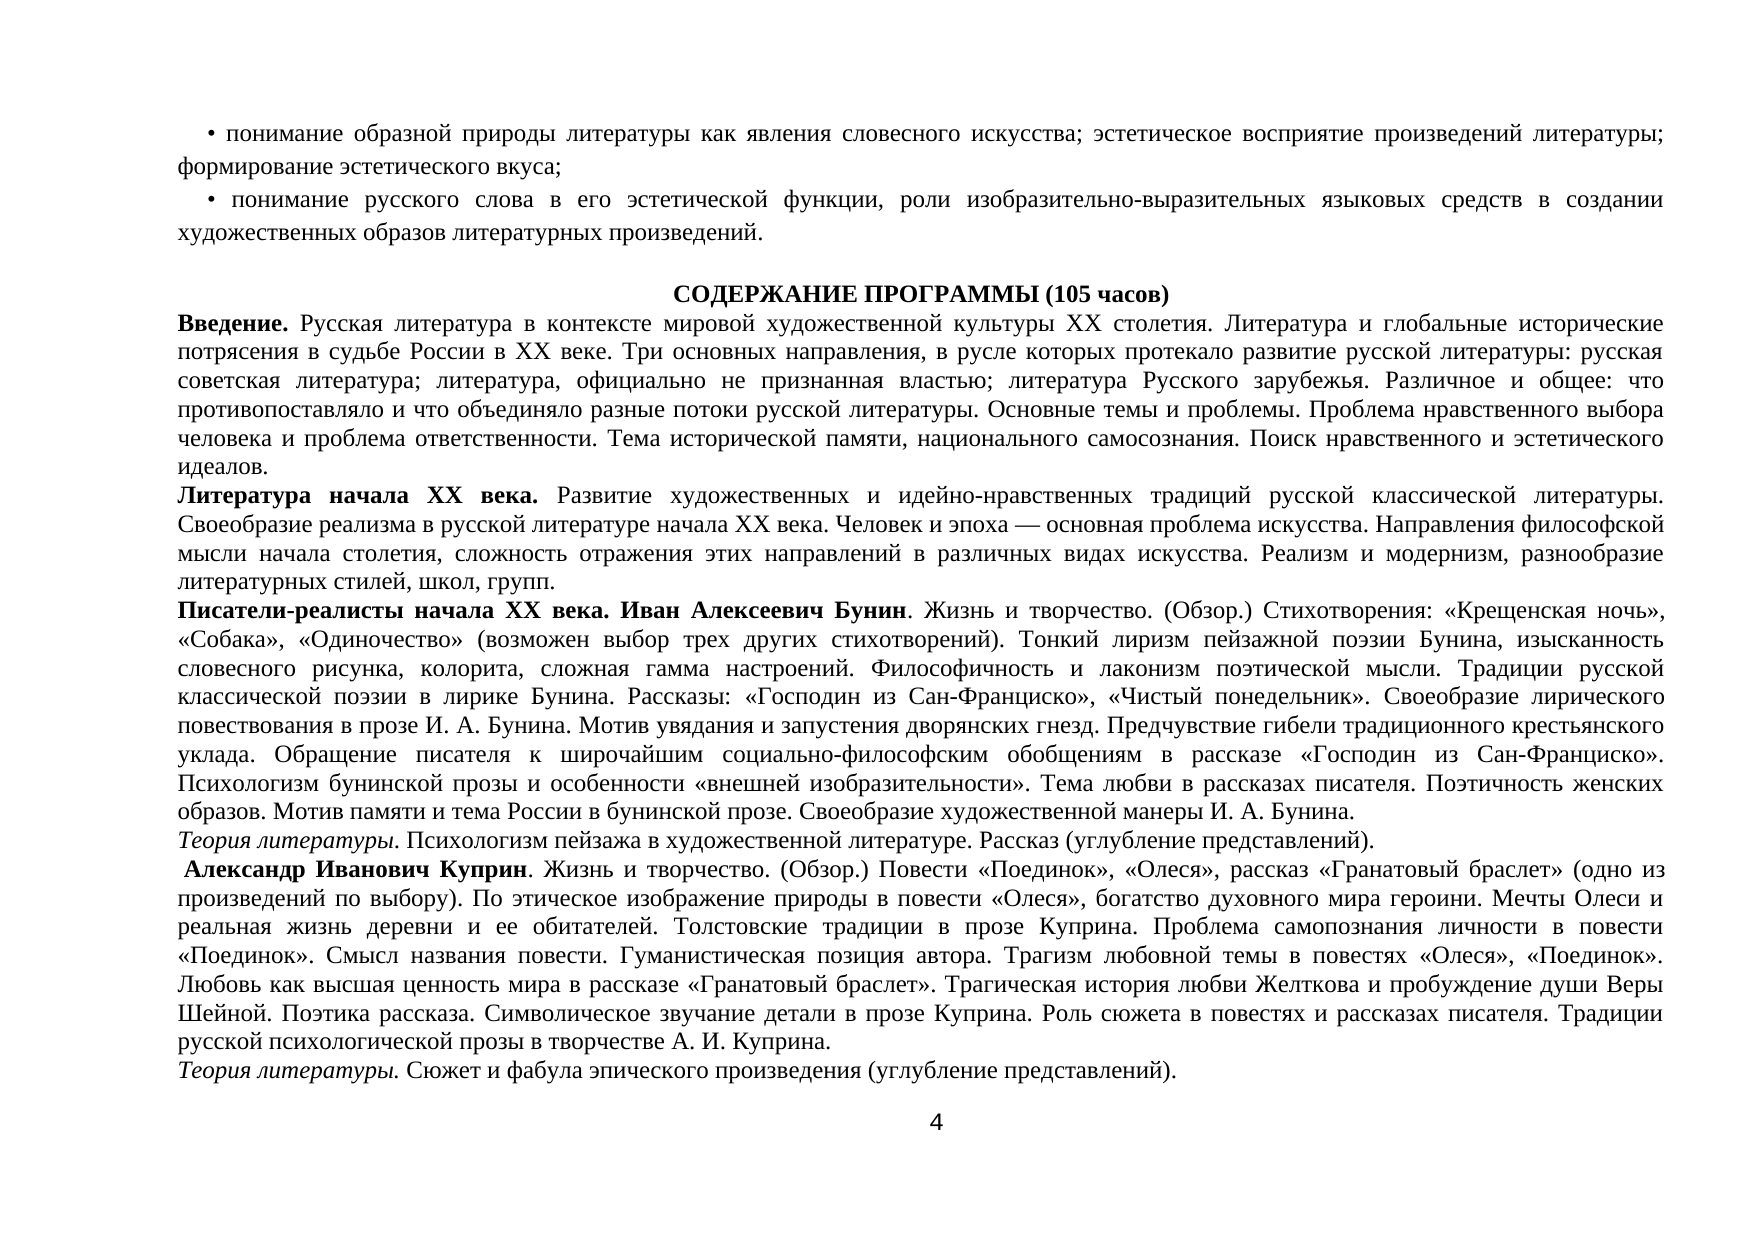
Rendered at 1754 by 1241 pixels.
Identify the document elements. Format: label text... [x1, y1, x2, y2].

text Введение. Русская литература в контексте мировой художественной культуры XX столетия. Литература и глобальные исторические потрясения в судьбе России в XX веке. Три основных направления, в русле которых протекало развитие русской литературы: русская советская литература; литература, официально не признанная властью; литература Русского зарубежья. Различное и общее: что противопоставляло и что объединяло разные потоки русской литературы. Основные темы и проблемы. Проблема нравственного выбора человека и проблема ответственности. Тема исторической памяти, национального самосознания. Поиск нравственного и эстетического идеалов. [177, 308, 1665, 480]
text Теория литературы. Сюжет и фабула эпического произведения (углубление представлений). [177, 1055, 1665, 1084]
text • понимание образной природы литературы как явления словесного искусства; эстетическое восприятие произведений литературы; формирование эстетического вкуса; [177, 118, 1665, 180]
text Александр Иванович Куприн. Жизнь и творчество. (Обзор.) Повести «Поединок», «Олеся», рассказ «Гранатовый браслет» (одно из произведений по выбору). По этическое изображение природы в повести «Олеся», богатство духовного мира героини. Мечты Олеси и реальная жизнь деревни и ее обитателей. Толстовские традиции в прозе Куприна. Проблема самопознания личности в повести «Поединок». Смысл названия повести. Гуманистическая позиция автора. Трагизм любовной темы в повестях «Олеся», «Поединок». Любовь как высшая ценность мира в рассказе «Гранатовый браслет». Трагическая история любви Желткова и пробуждение души Веры Шейной. Поэтика рассказа. Символическое звучание детали в прозе Куприна. Роль сюжета в повестях и рассказах писателя. Традиции русской психологической прозы в творчестве А. И. Куприна. [177, 854, 1665, 1055]
text СОДЕРЖАНИЕ ПРОГРАММЫ (105 часов) [177, 279, 1665, 308]
text Писатели-реалисты начала XX века. Иван Алексеевич Бунин. Жизнь и творчество. (Обзор.) Стихотворения: «Крещенская ночь», «Собака», «Одиночество» (возможен выбор трех других стихотворений). Тонкий лиризм пейзажной поэзии Бунина, изысканность словесного рисунка, колорита, сложная гамма настроений. Философичность и лаконизм поэтической мысли. Традиции русской классической поэзии в лирике Бунина. Рассказы: «Господин из Сан-Франциско», «Чистый понедельник». Своеобразие лирического повествования в прозе И. А. Бунина. Мотив увядания и запустения дворянских гнезд. Предчувствие гибели традиционного крестьянского уклада. Обращение писателя к широчайшим социально-философским обобщениям в рассказе «Господин из Сан-Франциско». Психологизм бунинской прозы и особенности «внешней изобразительности». Тема любви в рассказах писателя. Поэтичность женских образов. Мотив памяти и тема России в бунинской прозе. Своеобразие художественной манеры И. А. Бунина. [177, 595, 1665, 825]
text • понимание русского слова в его эстетической функции, роли изобразительно-выразительных языковых средств в создании художественных образов литературных произведений. [177, 184, 1665, 246]
text Теория литературы. Психологизм пейзажа в художественной литературе. Рассказ (углубление представлений). [177, 825, 1665, 854]
text Литература начала XX века. Развитие художественных и идейно-нравственных традиций русской классической литературы. Своеобразие реализма в русской литературе начала XX века. Человек и эпоха — основная проблема искусства. Направления философской мысли начала столетия, сложность отражения этих направлений в различных видах искусства. Реализм и модернизм, разнообразие литературных стилей, школ, групп. [177, 480, 1665, 595]
